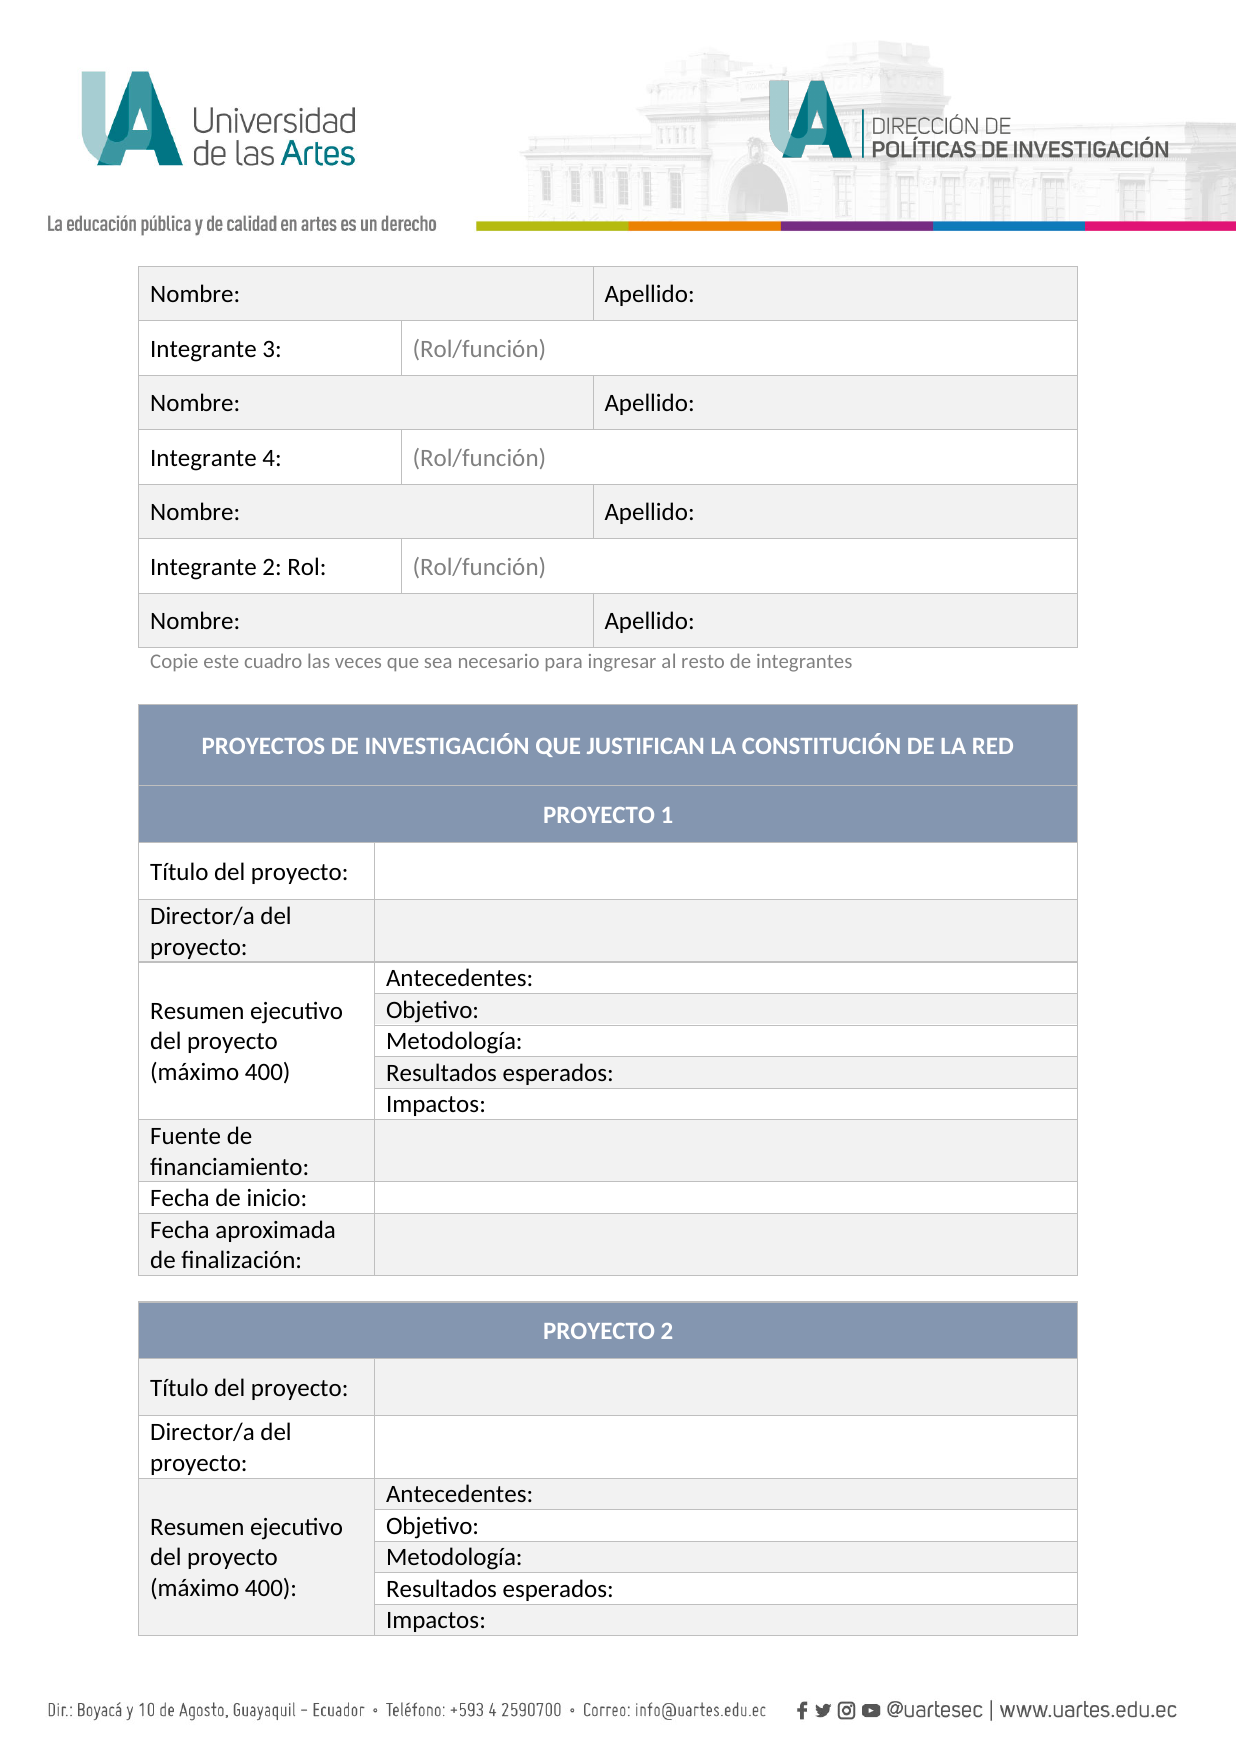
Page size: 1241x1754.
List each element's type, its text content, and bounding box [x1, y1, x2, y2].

table_cell Resumen ejecutivo del proyecto (máximo 400): [139, 1479, 374, 1635]
table_cell [375, 1182, 1077, 1213]
table_cell Apellido: [594, 267, 1077, 320]
table_cell Resultados esperados: [375, 1057, 1077, 1088]
picture [0, 1668, 1241, 1753]
table_cell Metodología: [375, 1542, 1077, 1572]
table_cell (Rol/función) [402, 321, 1077, 375]
table_cell Metodología: [375, 1026, 1077, 1056]
table_cell Integrante 2: Rol: [139, 539, 401, 593]
table_cell Fuente de financiamiento: [139, 1120, 374, 1181]
table_cell PROYECTO 1 [139, 786, 1077, 842]
table_cell Título del proyecto: [139, 843, 374, 899]
table_cell [375, 1120, 1077, 1181]
table_cell Director/a del proyecto: [139, 900, 374, 961]
table_cell Integrante 4: [139, 430, 401, 484]
table_cell [375, 843, 1077, 899]
table_cell Objetivo: [375, 1510, 1077, 1541]
table_cell Nombre: [139, 485, 593, 538]
table_cell Antecedentes: [375, 963, 1077, 993]
table_cell Director/a del proyecto: [139, 1416, 374, 1477]
table_cell Nombre: [139, 267, 593, 320]
table_cell [375, 1214, 1077, 1275]
table_cell Impactos: [375, 1605, 1077, 1635]
table_header PROYECTOS DE INVESTIGACIÓN QUE JUSTIFICAN LA CONSTITUCIÓN DE LA RED [139, 705, 1077, 785]
table_header PROYECTO 2 [139, 1303, 1077, 1358]
table_cell (Rol/función) [402, 539, 1077, 593]
table_cell [375, 1416, 1077, 1477]
table_cell Antecedentes: [375, 1479, 1077, 1509]
text Copie este cuadro las veces que sea necesario para ingresar al resto de integrantes [150, 648, 1090, 674]
table_cell Nombre: [139, 594, 593, 647]
table_cell Fecha aproximada de finalización: [139, 1214, 374, 1275]
table_cell Resumen ejecutivo del proyecto (máximo 400) [139, 963, 374, 1119]
table_cell (Rol/función) [402, 430, 1077, 484]
table_cell Objetivo: [375, 994, 1077, 1024]
table_cell Fecha de inicio: [139, 1182, 374, 1213]
table_cell [375, 900, 1077, 961]
table_cell Nombre: [139, 376, 593, 429]
table_cell Apellido: [594, 376, 1077, 429]
picture [0, 1, 1236, 255]
table_cell Apellido: [594, 485, 1077, 538]
table_cell Resultados esperados: [375, 1573, 1077, 1604]
table_cell Impactos: [375, 1089, 1077, 1119]
table_cell [375, 1359, 1077, 1415]
table_cell Título del proyecto: [139, 1359, 374, 1415]
table_cell Integrante 3: [139, 321, 401, 375]
table_cell Apellido: [594, 594, 1077, 647]
